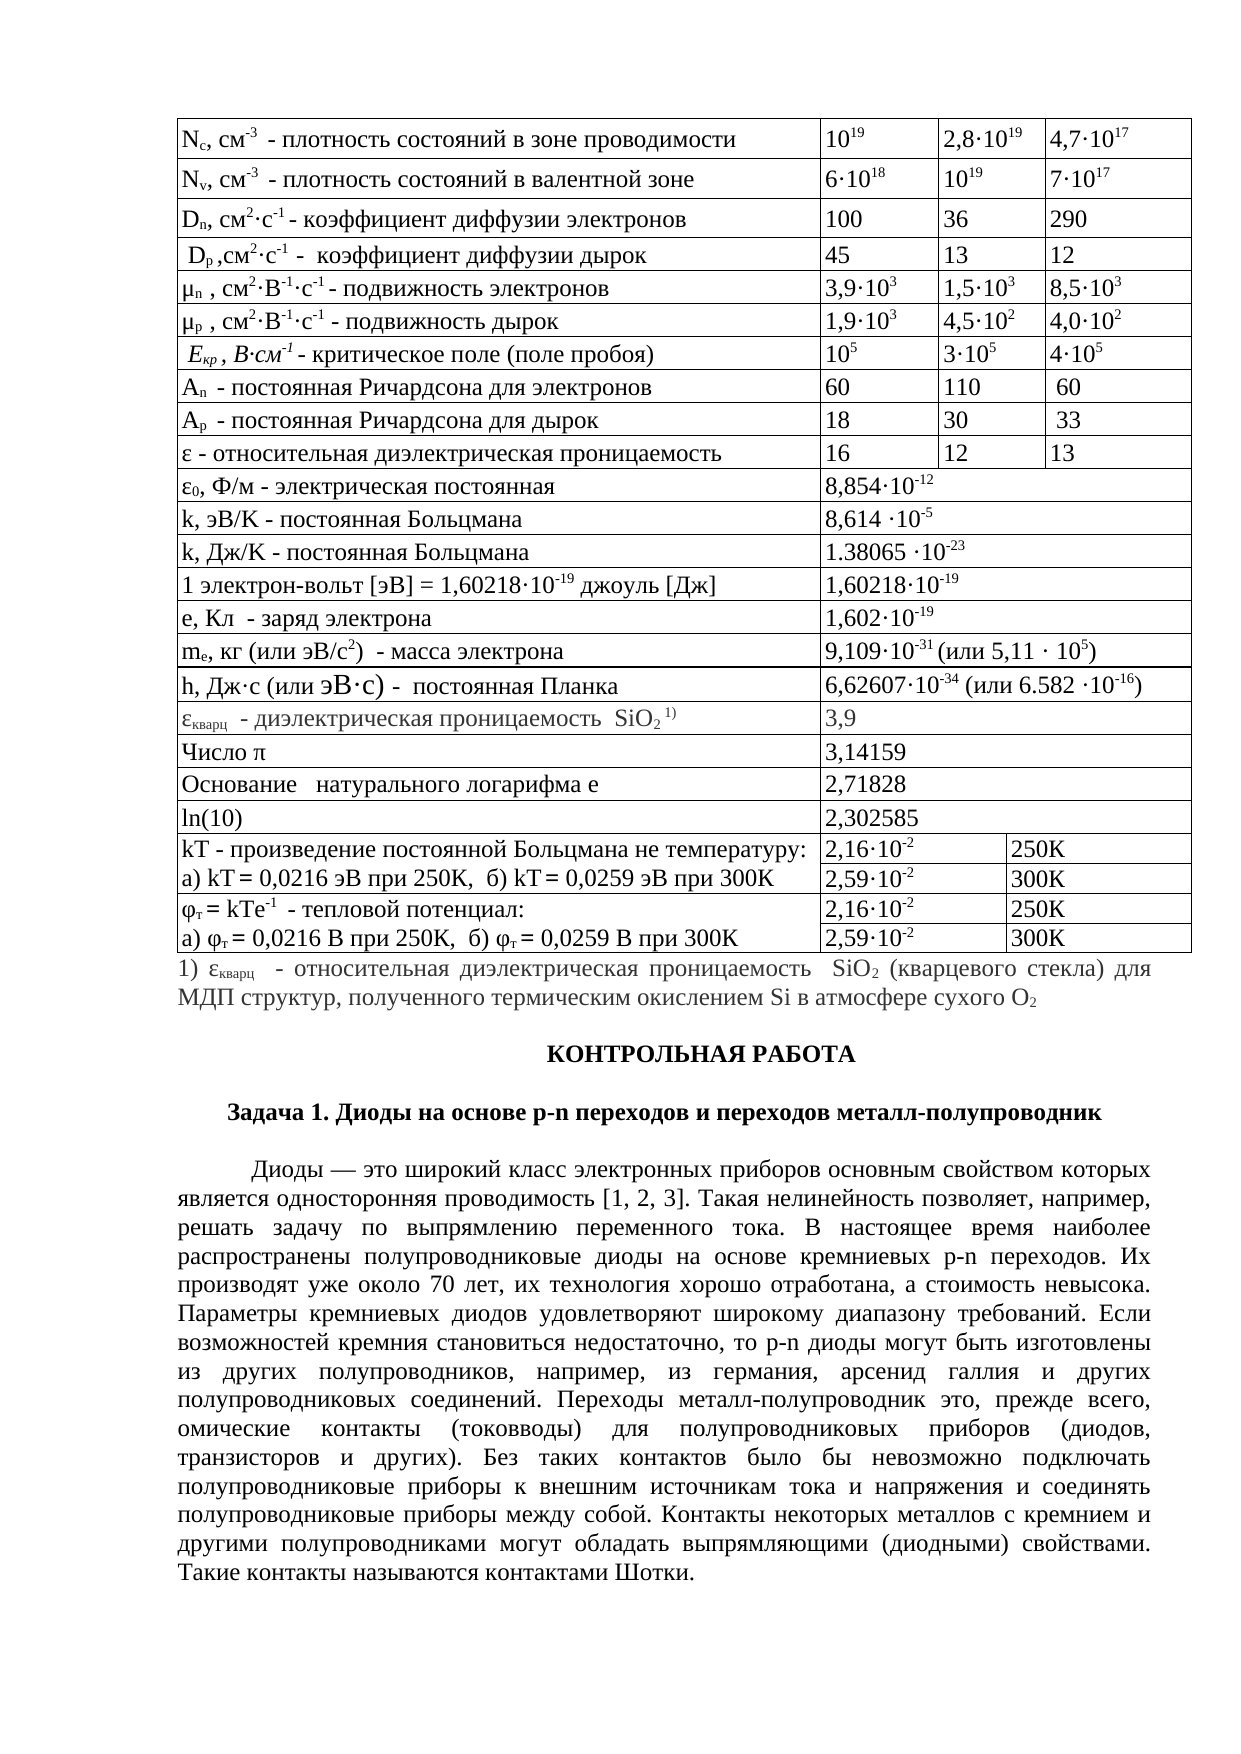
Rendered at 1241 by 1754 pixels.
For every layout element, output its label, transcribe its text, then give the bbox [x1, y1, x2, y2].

table_cell 6·1018 [821, 159, 938, 198]
table_cell 12 [939, 436, 1045, 468]
table_cell 18 [821, 403, 938, 435]
table_cell 60 [821, 370, 938, 402]
table_cell 100 [821, 199, 938, 237]
table_cell 300К [1007, 864, 1191, 893]
table_cell 250К [1007, 894, 1191, 922]
table_cell ε0, Ф/м - электрическая постоянная [178, 469, 820, 501]
text КОНТРОЛЬНАЯ РАБОТА [177, 1039, 1152, 1068]
table_cell me, кг (или эВ/c2) - масса электрона [178, 634, 820, 666]
text Задача 1. Диоды на основе p-n переходов и переходов металл-полупроводник [177, 1097, 1152, 1126]
table_cell 1.38065 ·10-23 [821, 535, 1191, 567]
table_cell 9,109·10-31 (или 5,11 · 105) [821, 634, 1191, 666]
table_cell Ap - постоянная Ричардсона для дырок [178, 403, 820, 435]
table_cell 33 [1046, 403, 1191, 435]
table_cell 45 [821, 238, 938, 270]
table_cell 7·1017 [1046, 159, 1191, 198]
table_cell Nv, см-3 - плотность состояний в валентной зоне [178, 159, 820, 198]
table_cell 1019 [821, 119, 938, 158]
table_cell 250К [1007, 834, 1191, 863]
table_cell 6,62607·10-34 (или 6.582 ·10-16) [821, 668, 1191, 701]
table_cell 110 [939, 370, 1045, 402]
text 1) εкварц - относительная диэлектрическая проницаемость SiO2 (кварцевого стекла) для МДП структур, полученного термическим окислением Si в атмосфере сухого O2 [177, 953, 1152, 1011]
table_cell 2,59·10-2 [821, 924, 1006, 952]
table_cell Число π [178, 735, 820, 767]
table_cell 36 [939, 199, 1045, 237]
table_cell 300К [1007, 924, 1191, 952]
table_cell μn , см2·В-1·с-1 - подвижность электронов [178, 271, 820, 303]
table_cell 4,5·102 [939, 304, 1045, 336]
table_cell kT - произведение постоянной Больцмана не температуру: а) kT = 0,0216 эВ при 250К, б) kT = 0,0259 эВ при 300К [178, 834, 820, 893]
table_cell 2,302585 [821, 801, 1191, 833]
table_cell ln(10) [178, 801, 820, 833]
table_cell 2,8·1019 [939, 119, 1045, 158]
table_cell 1,5·103 [939, 271, 1045, 303]
table_cell φт = kTe-1 - тепловой потенциал: а) φт = 0,0216 В при 250К, б) φт = 0,0259 В при 300К [178, 894, 820, 952]
text Диоды — это широкий класс электронных приборов основным свойством которых является односторонняя проводимость [1, 2, 3]. Такая нелинейность позволяет, например, решать задачу по выпрямлению переменного тока. В настоящее время наиболее распространены полупроводниковые диоды на основе кремниевых p-n переходов. Их производят уже около 70 лет, их технология хорошо отработана, а стоимость невысока. Параметры кремниевых диодов удовлетворяют широкому диапазону требований. Если возможностей кремния становиться недостаточно, то p-n диоды могут быть изготовлены из других полупроводников, например, из германия, арсенид галлия и других полупроводниковых соединений. Переходы металл-полупроводник это, прежде всего, омические контакты (токовводы) для полупроводниковых приборов (диодов, транзисторов и других). Без таких контактов было бы невозможно подключать полупроводниковые приборы к внешним источникам тока и напряжения и соединять полупроводниковые приборы между собой. Контакты некоторых металлов с кремнием и другими полупроводниками могут обладать выпрямляющими (диодными) свойствами. Такие контакты называются контактами Шотки. [177, 1154, 1152, 1586]
table_cell 8,614 ·10-5 [821, 502, 1191, 534]
table_cell 12 [1046, 238, 1191, 270]
table_cell 4·105 [1046, 337, 1191, 369]
table_cell 1 электрон-вольт [эВ] = 1,60218·10-19 джоуль [Дж] [178, 568, 820, 600]
table_cell k, Дж/K - постоянная Больцмана [178, 535, 820, 567]
table_cell e, Кл - заряд электрона [178, 601, 820, 633]
table_cell 8,854·10-12 [821, 469, 1191, 501]
table_cell 3,14159 [821, 735, 1191, 767]
table_cell 2,16·10-2 [821, 834, 1006, 863]
table_cell Екр , В·см-1 - критическое поле (поле пробоя) [178, 337, 820, 369]
table_cell Dp ,см2·с-1 - коэффициент диффузии дырок [178, 238, 820, 270]
table_cell 2,71828 [821, 768, 1191, 800]
table_cell 3,9·103 [821, 271, 938, 303]
table_cell 4,7·1017 [1046, 119, 1191, 158]
table_cell 1,60218·10-19 [821, 568, 1191, 600]
table_cell ε - относительная диэлектрическая проницаемость [178, 436, 820, 468]
table_cell Nc, см-3 - плотность состояний в зоне проводимости [178, 119, 820, 158]
table_cell 3·105 [939, 337, 1045, 369]
table_cell Основание натурального логарифма е [178, 768, 820, 800]
table_cell Dn, см2·с-1 - коэффициент диффузии электронов [178, 199, 820, 237]
table_cell k, эВ/K - постоянная Больцмана [178, 502, 820, 534]
table_cell An - постоянная Ричардсона для электронов [178, 370, 820, 402]
table_cell 1,602·10-19 [821, 601, 1191, 633]
table_cell 16 [821, 436, 938, 468]
table_cell 4,0·102 [1046, 304, 1191, 336]
table_cell 290 [1046, 199, 1191, 237]
table_cell 1019 [939, 159, 1045, 198]
table_cell 60 [1046, 370, 1191, 402]
table_cell μp , см2·В-1·с-1 - подвижность дырок [178, 304, 820, 336]
table_cell h, Дж·с (или эВ·с) - постоянная Планка [178, 668, 820, 701]
table_cell 13 [939, 238, 1045, 270]
table_cell 8,5·103 [1046, 271, 1191, 303]
table_cell 105 [821, 337, 938, 369]
table_cell 2,59·10-2 [821, 864, 1006, 893]
table_cell εкварц - диэлектрическая проницаемость SiO2 1) [178, 702, 820, 734]
table_cell 2,16·10-2 [821, 894, 1006, 922]
table_cell 13 [1046, 436, 1191, 468]
table_cell 30 [939, 403, 1045, 435]
table_cell 1,9·103 [821, 304, 938, 336]
table_cell 3,9 [821, 702, 1191, 734]
